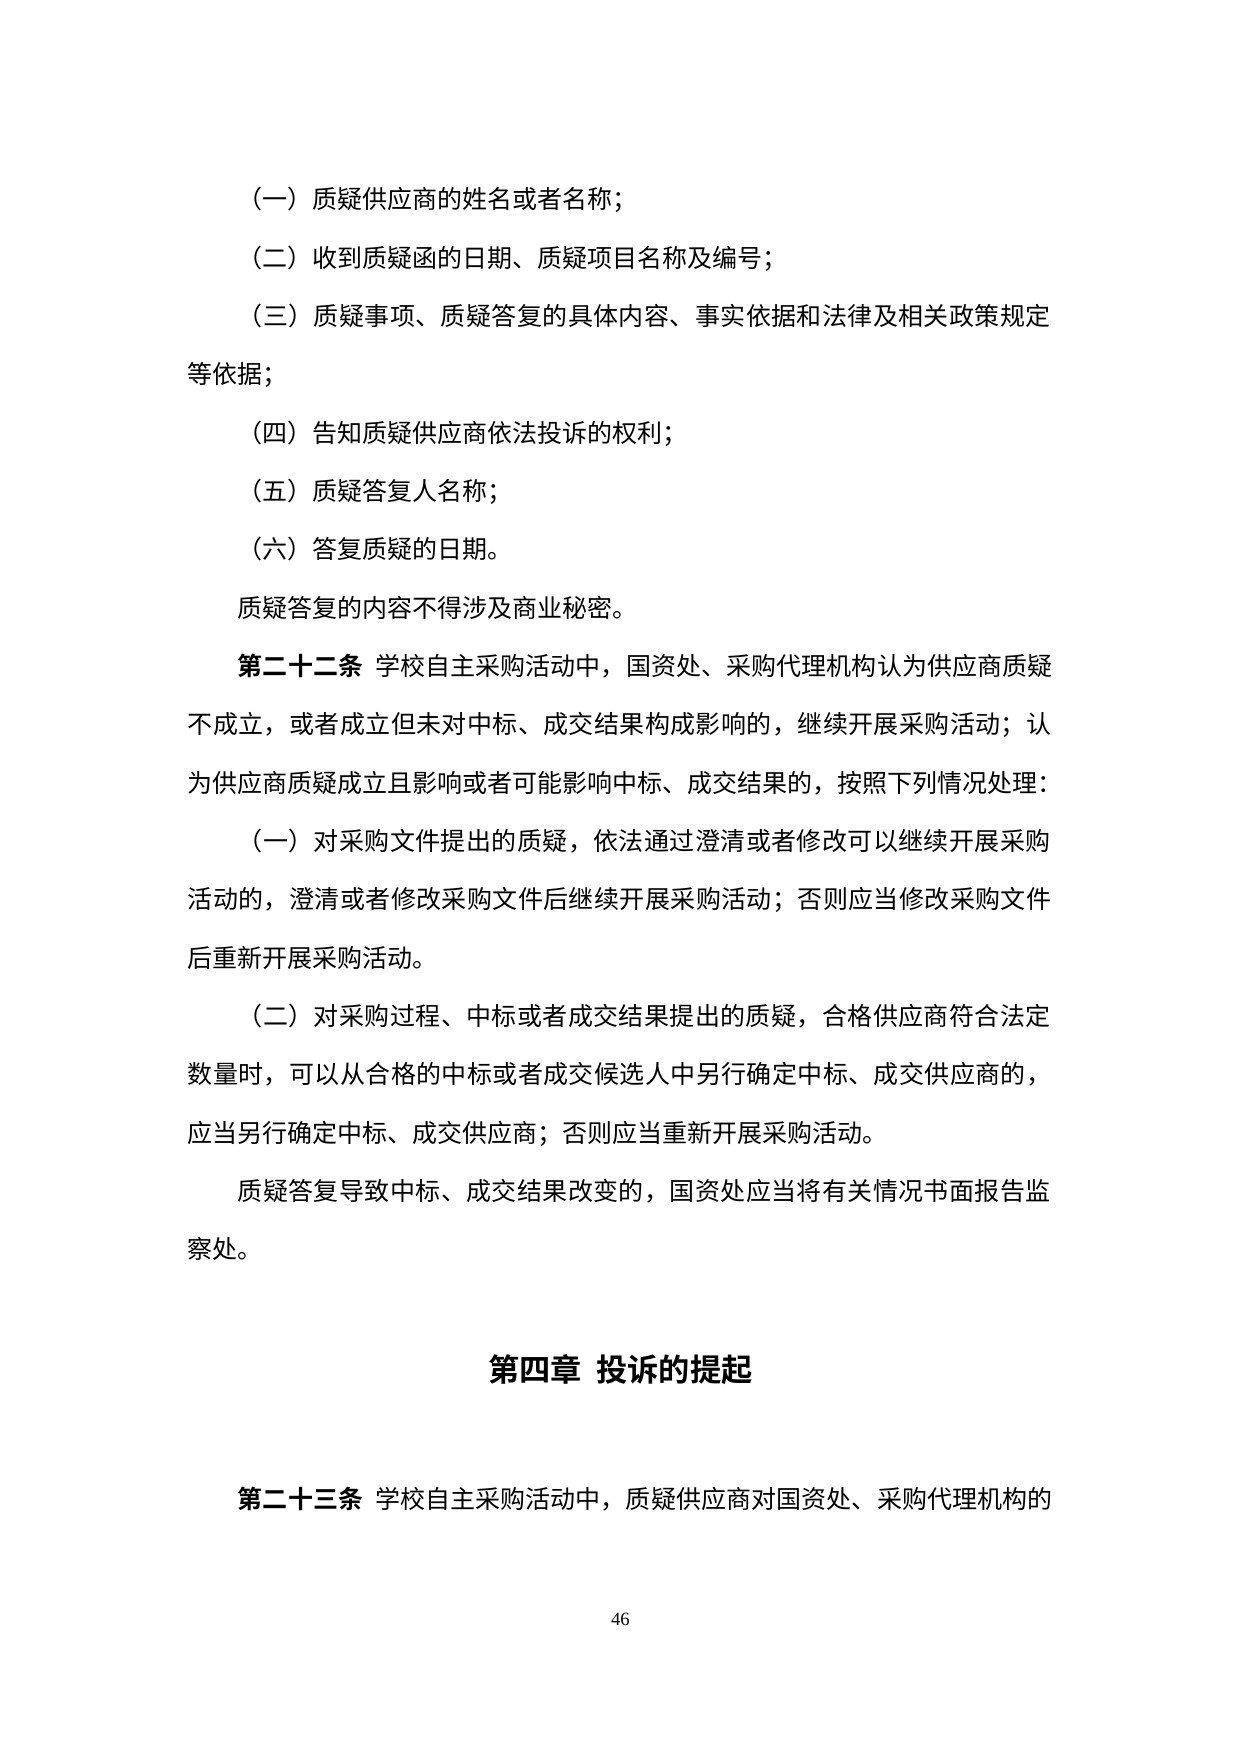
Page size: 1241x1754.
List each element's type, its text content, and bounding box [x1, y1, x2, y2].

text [187, 1465, 1053, 1530]
text （五）质疑答复人名称； [187, 454, 1053, 512]
text 第四章 投诉的提起 [187, 1335, 1053, 1400]
text （四）告知质疑供应商依法投诉的权利； [187, 395, 1053, 454]
text （二）收到质疑函的日期、质疑项目名称及编号； [187, 220, 1053, 279]
text （三）质疑事项、质疑答复的具体内容、事实依据和法律及相关政策规定等依据； [187, 279, 1053, 395]
text 第二十二条 学校自主采购活动中，国资处、采购代理机构认为供应商质疑不成立，或者成立但未对中标、成交结果构成影响的，继续开展采购活动；认为供应商质疑成立且影响或者可能影响中标、成交结果的，按照下列情况处理： [187, 629, 1053, 804]
text （六）答复质疑的日期。 [187, 512, 1053, 570]
text （一）对采购文件提出的质疑，依法通过澄清或者修改可以继续开展采购活动的，澄清或者修改采购文件后继续开展采购活动；否则应当修改采购文件后重新开展采购活动。 [187, 804, 1053, 979]
text 质疑答复的内容不得涉及商业秘密。 [187, 570, 1053, 629]
text （二）对采购过程、中标或者成交结果提出的质疑，合格供应商符合法定数量时，可以从合格的中标或者成交候选人中另行确定中标、成交供应商的，应当另行确定中标、成交供应商；否则应当重新开展采购活动。 [187, 979, 1053, 1154]
text 质疑答复导致中标、成交结果改变的，国资处应当将有关情况书面报告监察处。 [187, 1154, 1053, 1270]
text （一）质疑供应商的姓名或者名称； [187, 162, 1053, 220]
